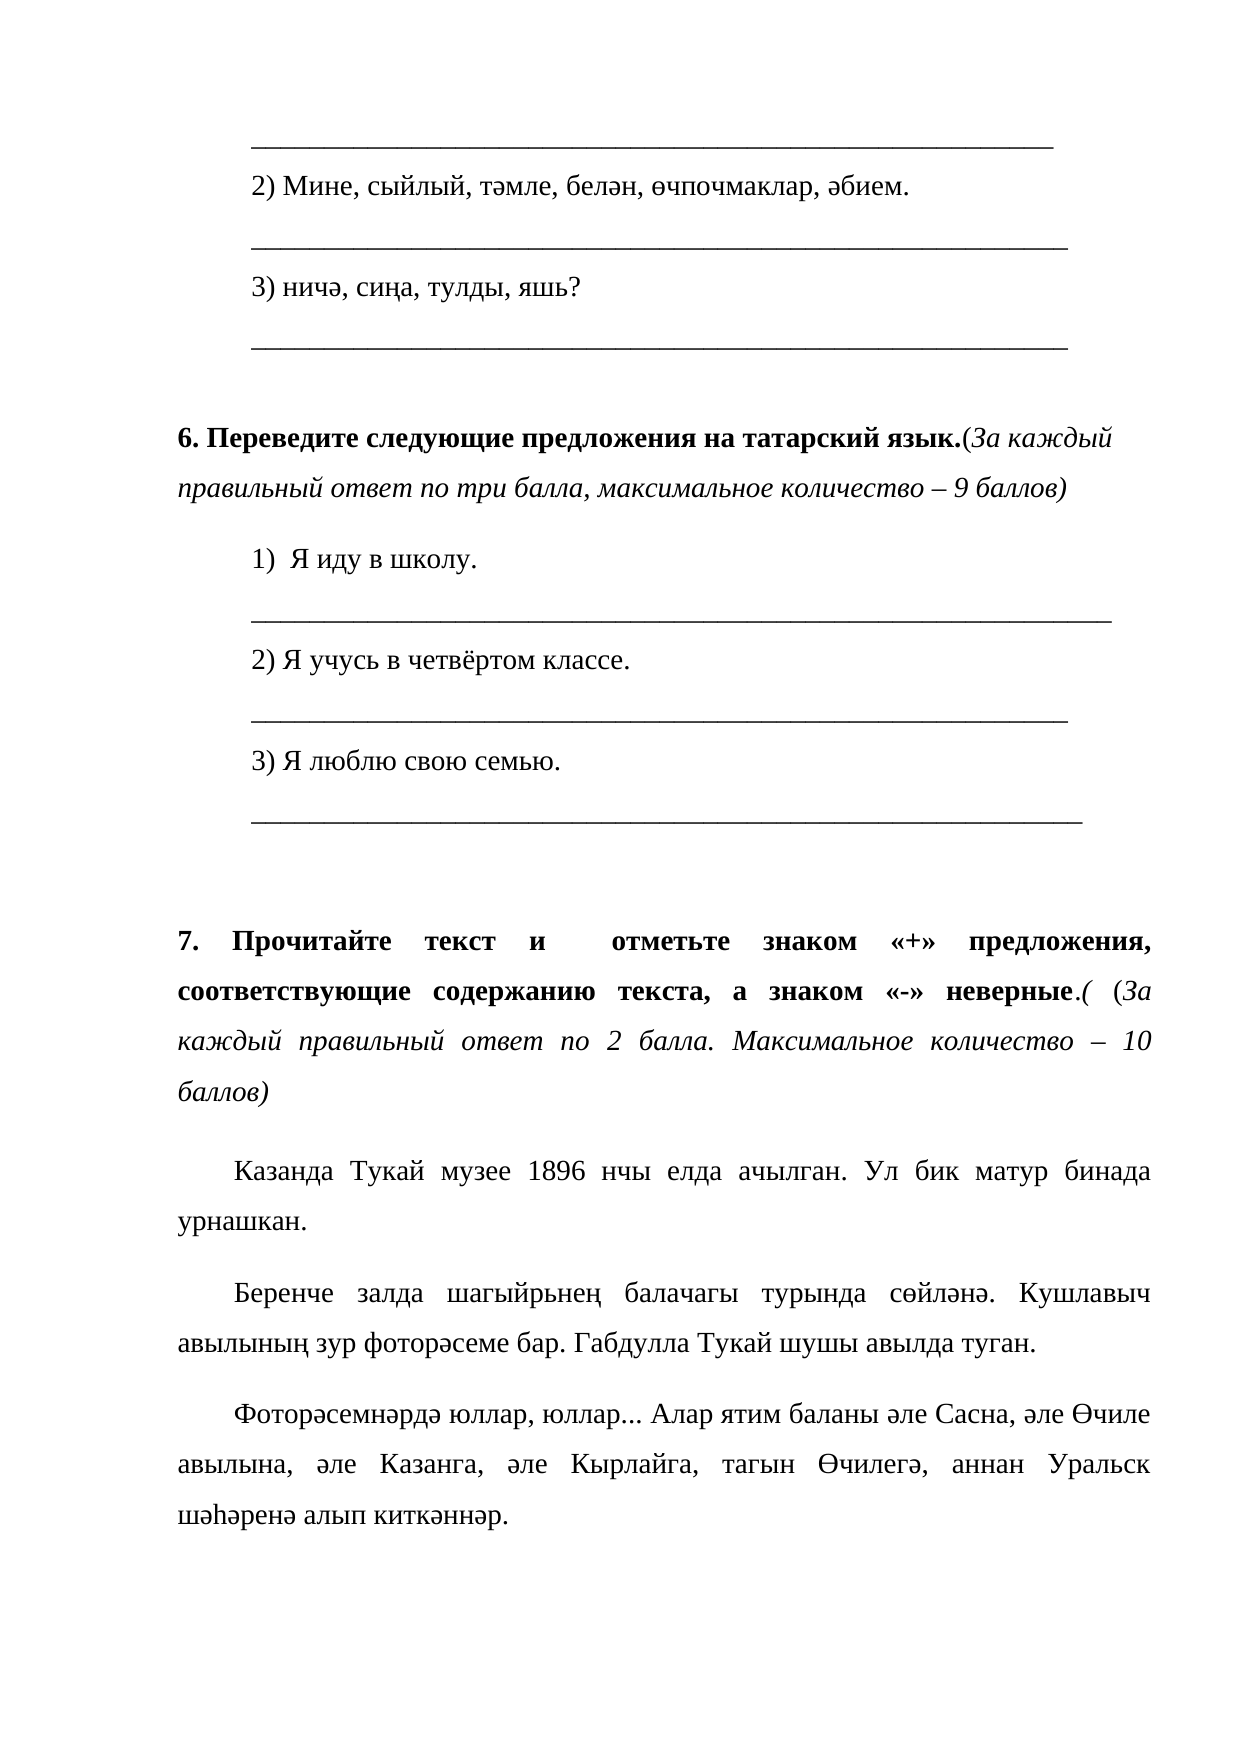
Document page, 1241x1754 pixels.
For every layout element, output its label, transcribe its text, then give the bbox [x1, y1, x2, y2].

text 7. Прочитайте текст и отметьте знаком «+» предложения, соответствующие содержанию текста, а знаком «-» неверные.( (За каждый правильный ответ по 2 балла. Максимальное количество – 10 баллов) [177, 923, 1152, 1107]
text 3) ничә, сиңа, тулды, яшь? [177, 269, 1152, 303]
text 6. Переведите следующие предложения на татарский язык.(За каждый правильный ответ по три балла, максимальное количество – 9 баллов) [177, 420, 1152, 504]
text ________________________________________________________ [177, 219, 1152, 252]
text Беренче залда шагыйрьнең балачагы турында сөйләнә. Кушлавыч авылының зур фоторәсеме бар. Габдулла Тукай шушы авылда туган. [177, 1275, 1152, 1358]
text ___________________________________________________________ [177, 592, 1152, 625]
text _______________________________________________________ [177, 118, 1152, 152]
text 2) Я учусь в четвёртом классе. [177, 642, 1152, 676]
text Фоторәсемнәрдә юллар, юллар... Алар ятим баланы әле Сасна, әле Өчиле авылына, әле Казанга, әле Кырлайга, тагын Өчилегә, аннан Уральск шәһәренә алып киткәннәр. [177, 1396, 1152, 1530]
text 3) Я люблю свою семью. [177, 743, 1152, 776]
text 2) Мине, сыйлый, тәмле, белән, өчпочмаклар, әбием. [177, 168, 1152, 202]
text _________________________________________________________ [177, 793, 1152, 827]
text ________________________________________________________ [177, 319, 1152, 353]
text ________________________________________________________ [177, 692, 1152, 726]
text Казанда Тукай музее 1896 нчы елда ачылган. Ул бик матур бинада урнашкан. [177, 1153, 1152, 1237]
text 1) Я иду в школу. [177, 541, 1152, 575]
